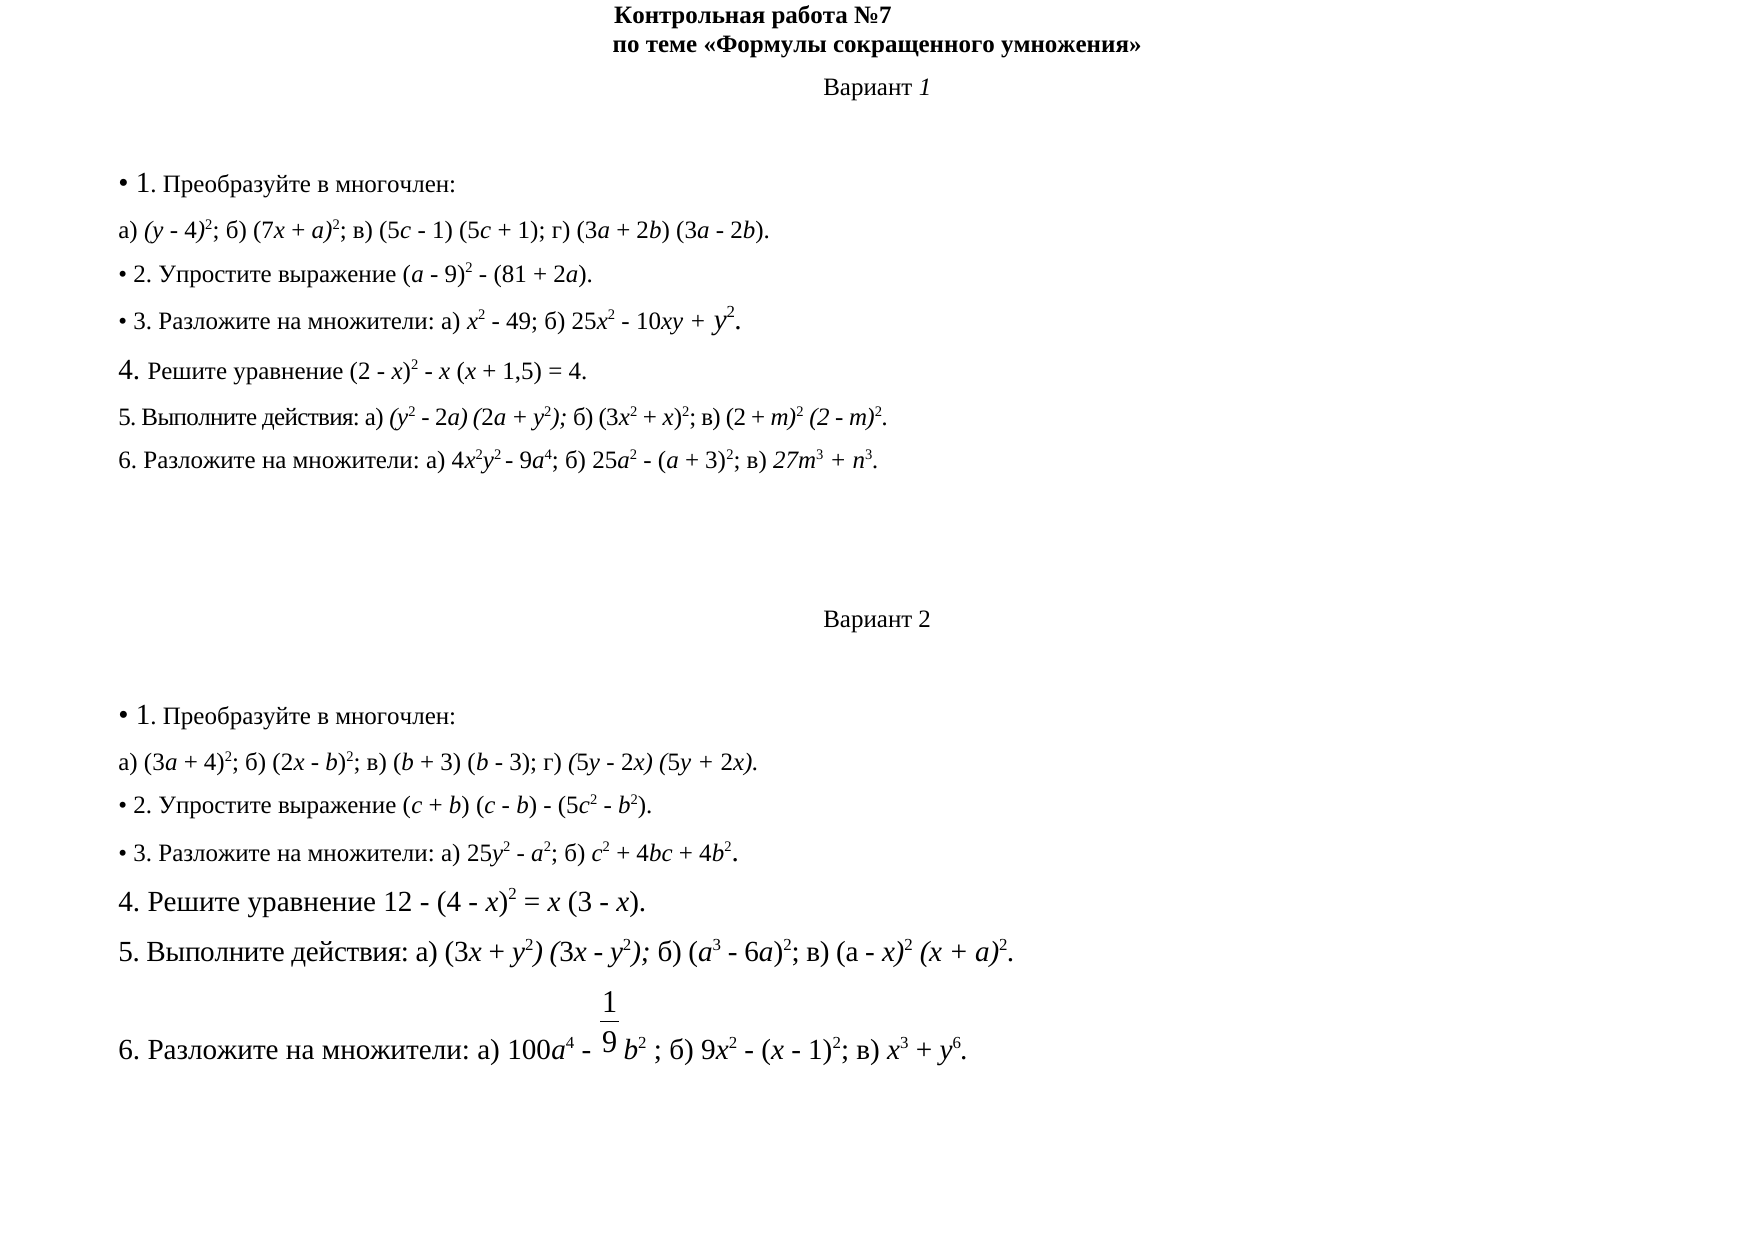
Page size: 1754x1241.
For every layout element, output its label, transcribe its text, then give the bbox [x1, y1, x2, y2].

text а) (3а + 4)2; б) (2х - b)2; в) (b + 3) (b - 3); г) (5у - 2х) (5у + 2х). [118, 747, 1636, 776]
text по теме «Формулы сокращенного умножения» [118, 29, 1636, 57]
text 4. Решите уравнение 12 - (4 - х)2 = х (3 - х). [118, 884, 1636, 918]
text • 2. Упростите выражение (а - 9)2 - (81 + 2а). [118, 259, 1636, 287]
text 4. Решите уравнение (2 - х)2 - х (х + 1,5) = 4. [118, 352, 1636, 386]
text Вариант 2 [118, 604, 1636, 632]
text • 1. Преобразуйте в многочлен: [118, 165, 1636, 199]
text 6. Разложите на множители: а) 100а4 - b2 ; б) 9х2 - (х - 1)2; в) х3 + у6. [118, 985, 1636, 1066]
text 5. Выполните действия: а) (у2 - 2а) (2а + у2); б) (3х2 + х)2; в) (2 + т)2 (2 - т)2. [118, 402, 1636, 431]
text • 2. Упростите выражение (с + b) (с - b) - (5с2 - b2). [118, 791, 1636, 819]
text 6. Разложите на множители: а) 4х2y2 - 9а4; б) 25а2 - (а + 3)2; в) 27т3 + п3. [118, 446, 1636, 474]
text • 1. Преобразуйте в многочлен: [118, 697, 1636, 731]
text Вариант 1 [118, 72, 1636, 101]
text Контрольная работа №7 [118, 0, 1636, 29]
text а) (у - 4)2; б) (7х + а)2; в) (5с - 1) (5с + 1); г) (3а + 2b) (3а - 2b). [118, 216, 1636, 244]
text • 3. Разложите на множители: а) 25у2 - а2; б) с2 + 4bс + 4b2. [118, 834, 1636, 867]
text 5. Выполните действия: а) (3х + у2) (3х - у2); б) (а3 - 6а)2; в) (а - х)2 (х + а)2. [118, 934, 1636, 968]
text • 3. Разложите на множители: а) х2 - 49; б) 25х2 - 10ху + у2. [118, 302, 1636, 335]
